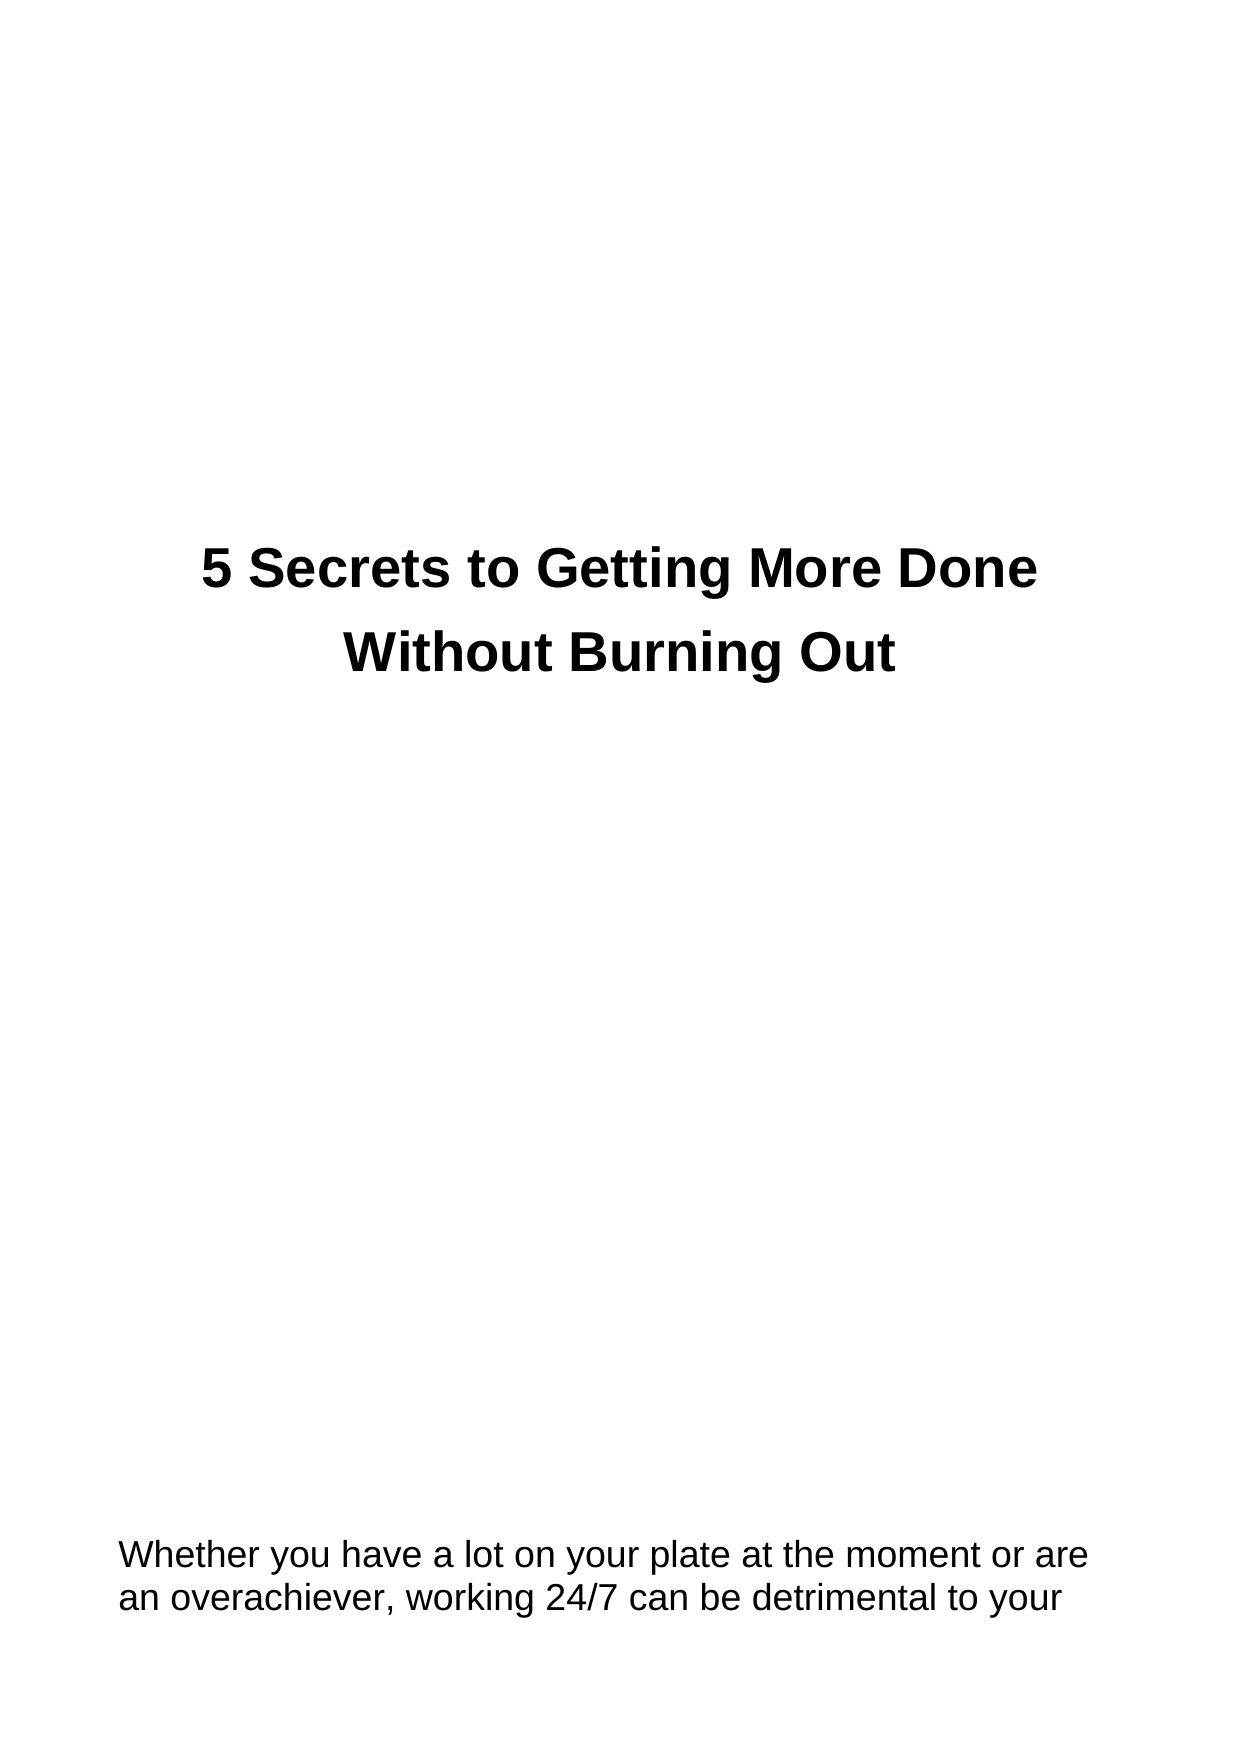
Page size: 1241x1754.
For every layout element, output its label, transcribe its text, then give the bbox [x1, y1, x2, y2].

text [118, 1532, 1122, 1618]
text 5 Secrets to Getting More Done Without Burning Out [118, 535, 1122, 683]
